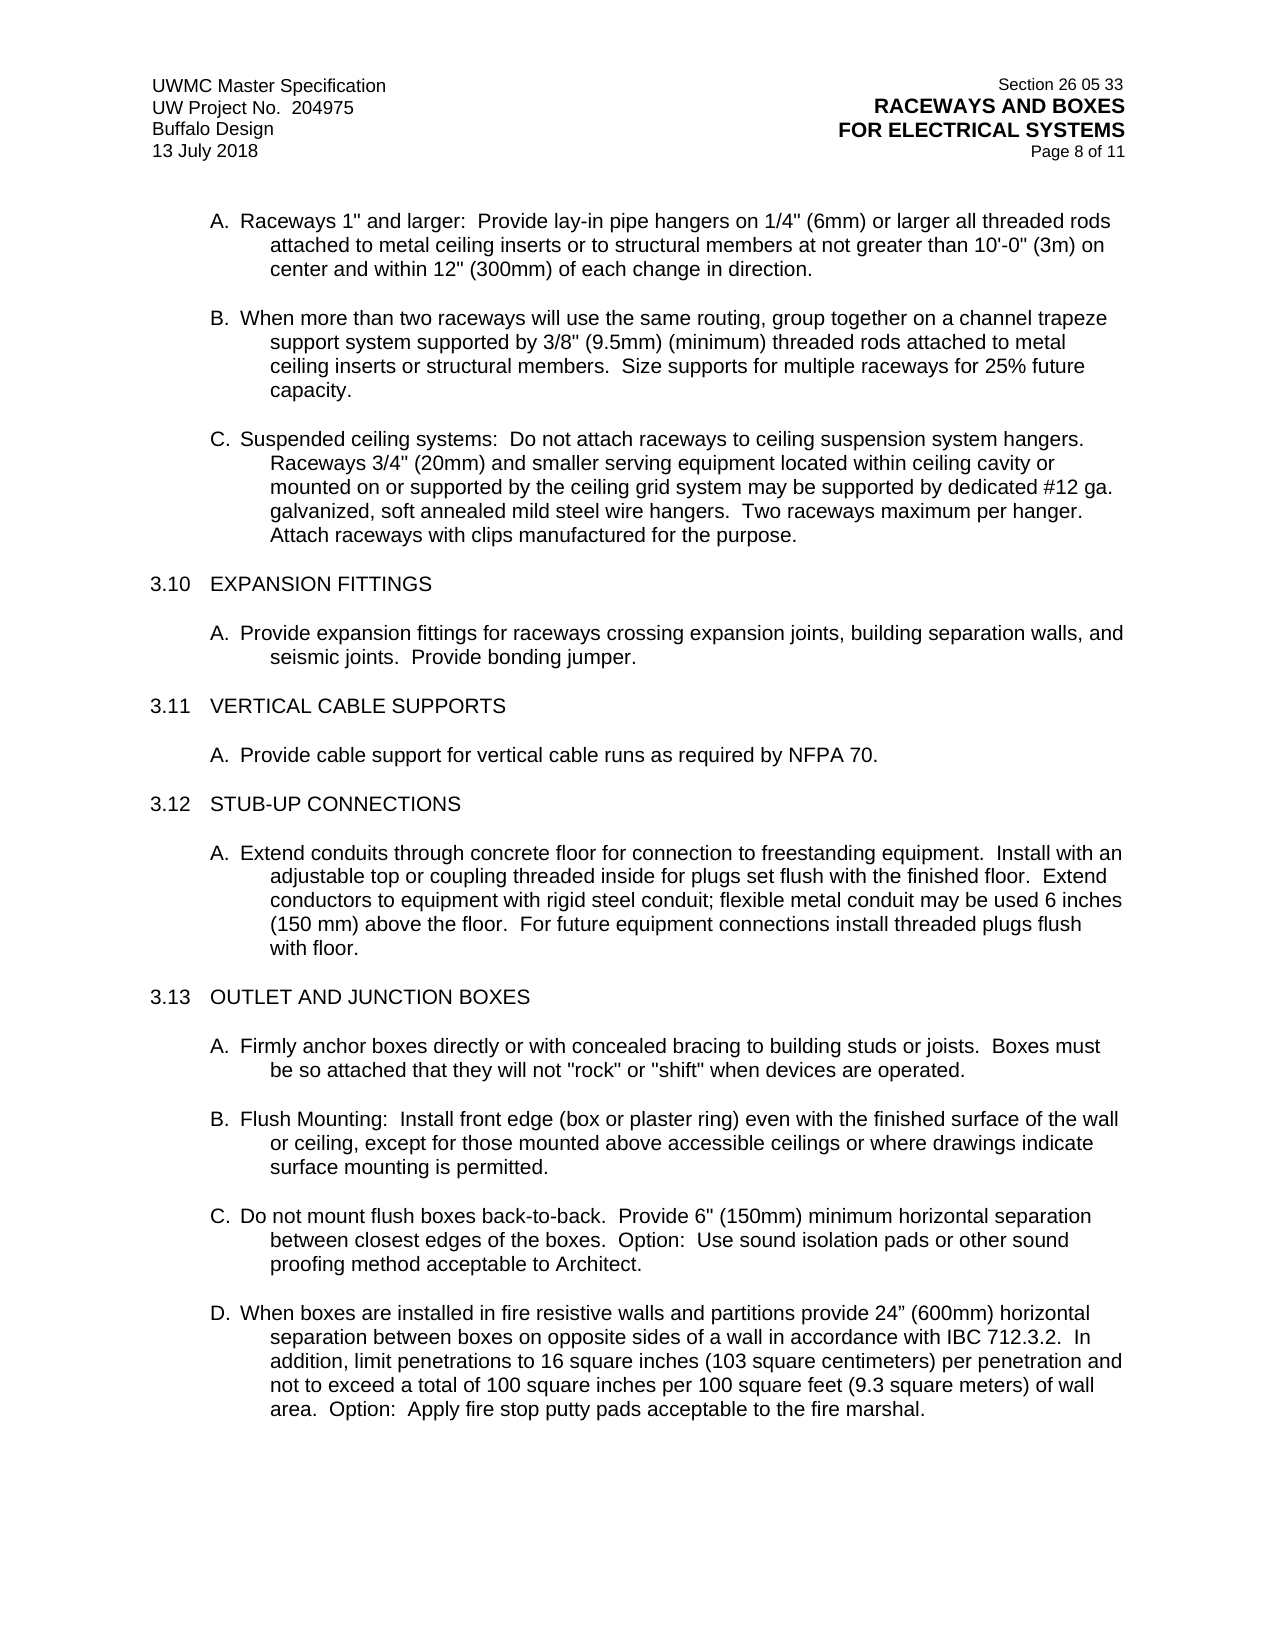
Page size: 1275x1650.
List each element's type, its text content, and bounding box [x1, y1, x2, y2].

text STUB-UP CONNECTIONS [150, 791, 1125, 815]
text Do not mount flush boxes back-to-back. Provide 6" (150mm) minimum horizontal separation between closest edges of the boxes. Option: Use sound isolation pads or other sound proofing method acceptable to Architect. [210, 1204, 1125, 1276]
text Extend conduits through concrete floor for connection to freestanding equipment. Install with an adjustable top or coupling threaded inside for plugs set flush with the finished floor. Extend conductors to equipment with rigid steel conduit; flexible metal conduit may be used 6 inches (150 mm) above the floor. For future equipment connections install threaded plugs flush with floor. [210, 840, 1125, 960]
text When more than two raceways will use the same routing, group together on a channel trapeze support system supported by 3/8" (9.5mm) (minimum) threaded rods attached to metal ceiling inserts or structural members. Size supports for multiple raceways for 25% future capacity. [210, 306, 1125, 402]
text When boxes are installed in fire resistive walls and partitions provide 24” (600mm) horizontal separation between boxes on opposite sides of a wall in accordance with IBC 712.3.2. In addition, limit penetrations to 16 square inches (103 square centimeters) per penetration and not to exceed a total of 100 square inches per 100 square feet (9.3 square meters) of wall area. Option: Apply fire stop putty pads acceptable to the fire marshal. [210, 1301, 1125, 1421]
text VERTICAL CABLE SUPPORTS [150, 693, 1125, 717]
text Raceways 1" and larger: Provide lay-in pipe hangers on 1/4" (6mm) or larger all threaded rods attached to metal ceiling inserts or to structural members at not greater than 10'-0" (3m) on center and within 12" (300mm) of each change in direction. [210, 209, 1125, 281]
text EXPANSION FITTINGS [150, 572, 1125, 596]
text Provide expansion fittings for raceways crossing expansion joints, building separation walls, and seismic joints. Provide bonding jumper. [210, 621, 1125, 668]
text Provide cable support for vertical cable runs as required by NFPA 70. [210, 742, 1125, 766]
text Firmly anchor boxes directly or with concealed bracing to building studs or joists. Boxes must be so attached that they will not "rock" or "shift" when devices are operated. [210, 1034, 1125, 1082]
text Flush Mounting: Install front edge (box or plaster ring) even with the finished surface of the wall or ceiling, except for those mounted above accessible ceilings or where drawings indicate surface mounting is permitted. [210, 1107, 1125, 1179]
text OUTLET AND JUNCTION BOXES [150, 985, 1125, 1009]
text Suspended ceiling systems: Do not attach raceways to ceiling suspension system hangers. Raceways 3/4" (20mm) and smaller serving equipment located within ceiling cavity or mounted on or supported by the ceiling grid system may be supported by dedicated #12 ga. galvanized, soft annealed mild steel wire hangers. Two raceways maximum per hanger. Attach raceways with clips manufactured for the purpose. [210, 427, 1125, 547]
